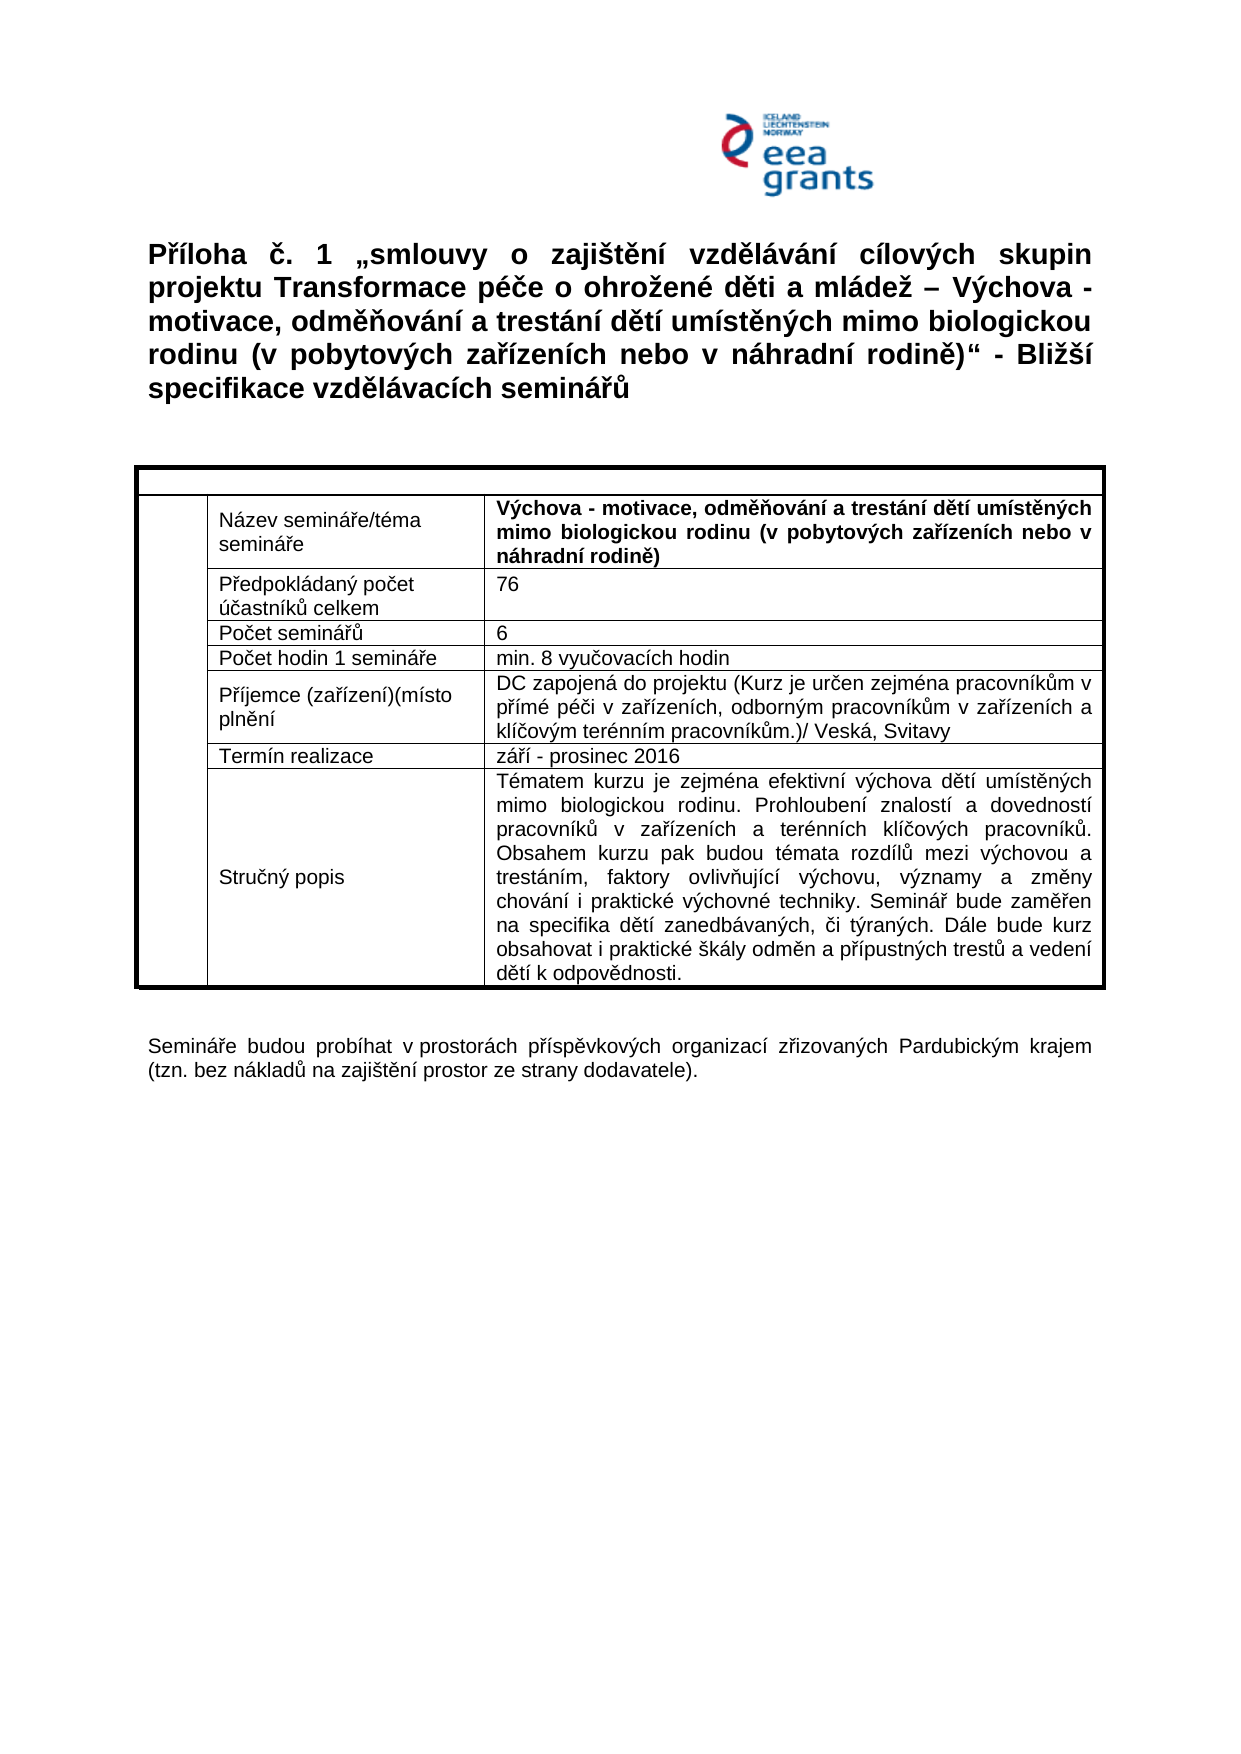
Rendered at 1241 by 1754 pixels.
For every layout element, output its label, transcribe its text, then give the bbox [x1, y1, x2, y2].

table_cell Výchova - motivace, odměňování a trestání dětí umístěných mimo biologickou rodinu (v pobytových zařízeních nebo v náhradní rodině) [485, 496, 1102, 567]
table_header [139, 470, 1102, 493]
table_cell [139, 496, 207, 985]
table_cell září - prosinec 2016 [485, 744, 1102, 768]
table_cell Počet hodin 1 semináře [208, 646, 484, 670]
table_cell 6 [485, 621, 1102, 645]
table_cell Název semináře/téma semináře [208, 496, 484, 567]
table_cell min. 8 vyučovacích hodin [485, 646, 1102, 670]
table_cell 76 [485, 569, 1102, 620]
picture [697, 73, 898, 237]
text Příloha č. 1 „smlouvy o zajištění vzdělávání cílových skupin projektu Transformace péče o ohrožené děti a mládež – Výchova - motivace, odměňování a trestání dětí umístěných mimo biologickou rodinu (v pobytových zařízeních nebo v náhradní rodině)“ - Bližší specifikace vzdělávacích seminářů [148, 237, 1093, 404]
table_cell Příjemce (zařízení)(místo plnění [208, 671, 484, 743]
text Semináře budou probíhat v prostorách příspěvkových organizací zřizovaných Pardubickým krajem (tzn. bez nákladů na zajištění prostor ze strany dodavatele). [148, 1034, 1093, 1082]
table_cell Tématem kurzu je zejména efektivní výchova dětí umístěných mimo biologickou rodinu. Prohloubení znalostí a dovedností pracovníků v zařízeních a terénních klíčových pracovníků. Obsahem kurzu pak budou témata rozdílů mezi výchovou a trestáním, faktory ovlivňující výchovu, významy a změny chování i praktické výchovné techniky. Seminář bude zaměřen na specifika dětí zanedbávaných, či týraných. Dále bude kurz obsahovat i praktické škály odměn a přípustných trestů a vedení dětí k odpovědnosti. [485, 769, 1102, 985]
table_cell Počet seminářů [208, 621, 484, 645]
table_cell Termín realizace [208, 744, 484, 768]
table_cell Předpokládaný počet účastníků celkem [208, 569, 484, 620]
table_cell DC zapojená do projektu (Kurz je určen zejména pracovníkům v přímé péči v zařízeních, odborným pracovníkům v zařízeních a klíčovým terénním pracovníkům.)/ Veská, Svitavy [485, 671, 1102, 743]
table_cell Stručný popis [208, 769, 484, 985]
